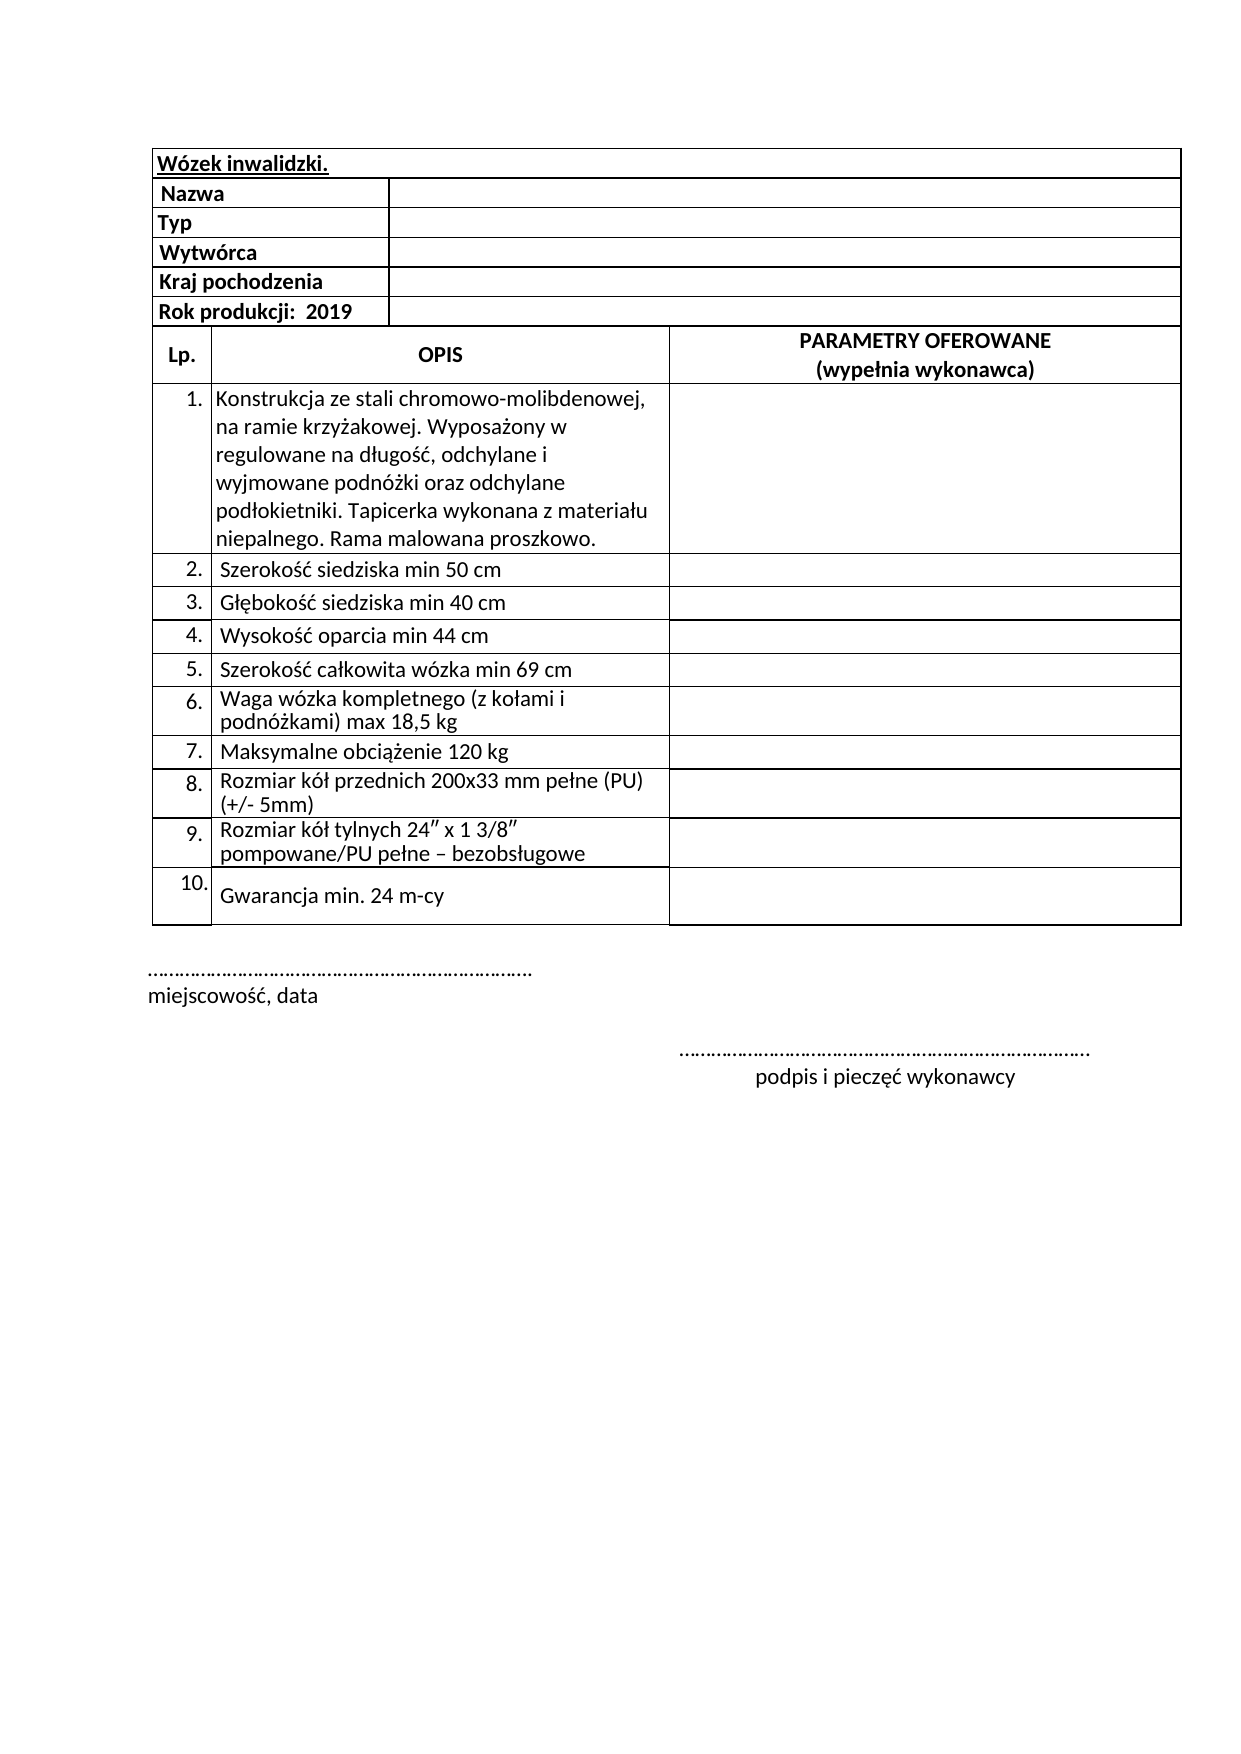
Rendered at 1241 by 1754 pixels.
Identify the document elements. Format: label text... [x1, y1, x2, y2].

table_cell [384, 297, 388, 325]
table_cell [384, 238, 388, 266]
table_cell [153, 554, 211, 586]
text miejscowość, data [148, 982, 1093, 1010]
table_cell Wysokość oparcia min 44 cm [212, 620, 669, 652]
table_cell PARAMETRY OFEROWANE (wypełnia wykonawca) [670, 327, 1180, 383]
table_cell [670, 736, 1180, 768]
table_cell [670, 587, 1180, 619]
table_cell Rozmiar kół tylnych 24″ x 1 3/8″ pompowane/PU pełne – bezobsługowe [212, 818, 669, 866]
table_cell [670, 868, 1180, 924]
table_cell [153, 819, 211, 866]
text …………………………………………………………………… [148, 1010, 1093, 1062]
table_cell [670, 554, 1180, 586]
table_cell Szerokość siedziska min 50 cm [212, 554, 669, 586]
table_cell [153, 770, 211, 817]
table_cell [153, 384, 211, 552]
text ………………………………………………………………. [148, 954, 1093, 982]
table_cell [153, 654, 211, 686]
table_cell Głębokość siedziska min 40 cm [212, 587, 669, 619]
table_cell Lp. [153, 327, 211, 383]
table_cell Gwarancja min. 24 m-cy [212, 868, 669, 924]
table_cell [670, 770, 1180, 817]
table_cell [153, 736, 211, 768]
table_cell Waga wózka kompletnego (z kołami i podnóżkami) max 18,5 kg [212, 687, 669, 734]
table_cell [153, 587, 211, 619]
table_cell [153, 687, 211, 734]
table_cell [153, 868, 211, 924]
table_cell Rozmiar kół przednich 200x33 mm pełne (PU) (+/- 5mm) [212, 769, 669, 817]
table_cell [670, 819, 1180, 866]
table_cell [670, 687, 1180, 734]
table_cell [670, 621, 1180, 652]
table_cell OPIS [212, 327, 669, 383]
table_cell [153, 621, 211, 652]
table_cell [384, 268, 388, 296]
table_cell [670, 384, 1180, 552]
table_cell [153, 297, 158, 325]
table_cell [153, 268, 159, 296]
table_cell [670, 654, 1180, 686]
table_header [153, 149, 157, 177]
table_cell Szerokość całkowita wózka min 69 cm [212, 654, 669, 686]
table_cell Konstrukcja ze stali chromowo-molibdenowej, na ramie krzyżakowej. Wyposażony w regulowane na długość, odchylane i wyjmowane podnóżki oraz odchylane podłokietniki. Tapicerka wykonana z materiału niepalnego. Rama malowana proszkowo. [212, 384, 669, 552]
table_cell Maksymalne obciążenie 120 kg [212, 736, 669, 768]
text podpis i pieczęć wykonawcy [148, 1062, 1093, 1090]
